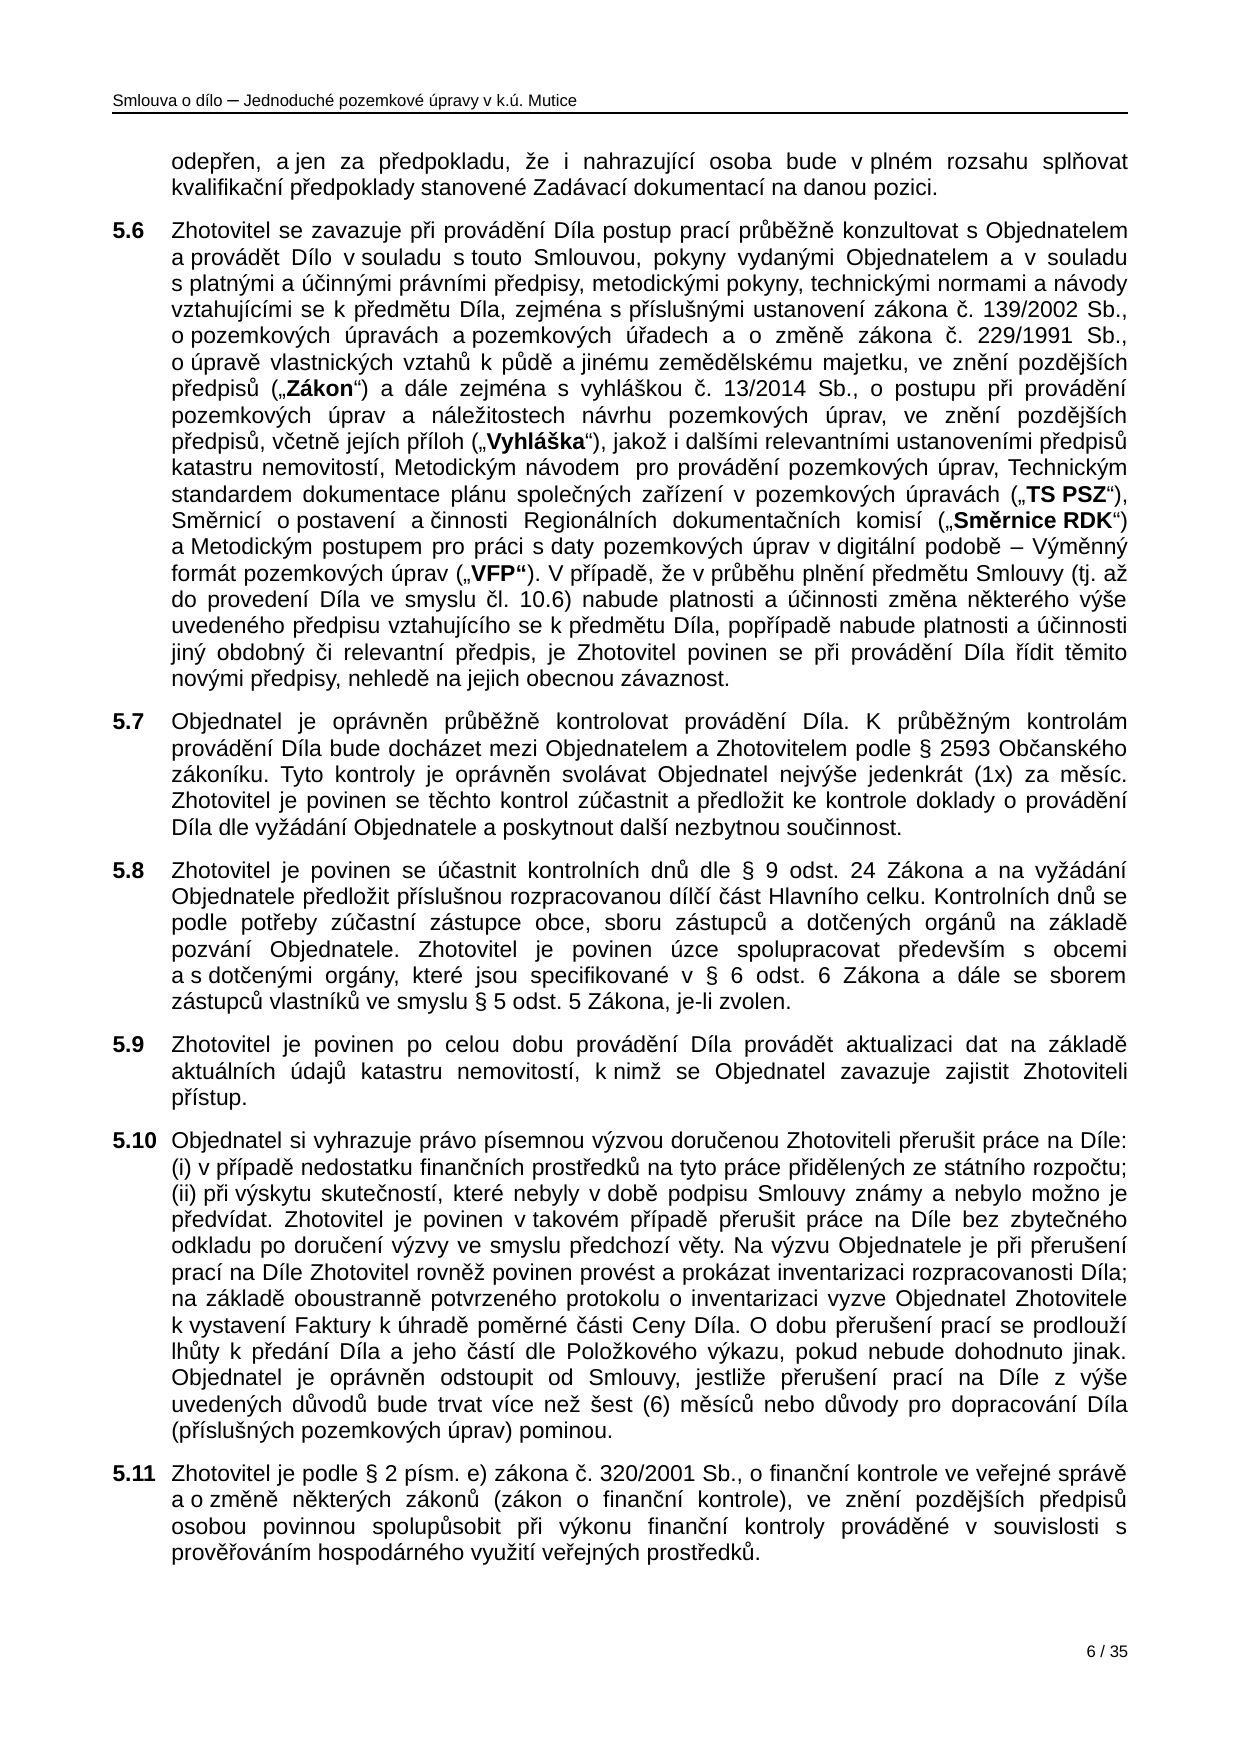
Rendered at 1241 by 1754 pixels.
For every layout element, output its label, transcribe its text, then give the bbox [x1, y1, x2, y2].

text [112, 148, 1128, 200]
text Zhotovitel se zavazuje při provádění Díla postup prací průběžně konzultovat s Objednatelem a provádět Dílo v souladu s touto Smlouvou, pokyny vydanými Objednatelem a v souladu s platnými a účinnými právními předpisy, metodickými pokyny, technickými normami a návody vztahujícími se k předmětu Díla, zejména s příslušnými ustanovení zákona č. 139/2002 Sb., o pozemkových úpravách a pozemkových úřadech a o změně zákona č. 229/1991 Sb., o úpravě vlastnických vztahů k půdě a jinému zemědělskému majetku, ve znění pozdějších předpisů („Zákon“) a dále zejména s vyhláškou č. 13/2014 Sb., o postupu při provádění pozemkových úprav a náležitostech návrhu pozemkových úprav, ve znění pozdějších předpisů, včetně jejích příloh („Vyhláška“), jakož i dalšími relevantními ustanoveními předpisů katastru nemovitostí, Metodickým návodem pro provádění pozemkových úprav, Technickým standardem dokumentace plánu společných zařízení v pozemkových úpravách („TS PSZ“), Směrnicí o postavení a činnosti Regionálních dokumentačních komisí („Směrnice RDK“) a Metodickým postupem pro práci s daty pozemkových úprav v digitální podobě – Výměnný formát pozemkových úprav („VFP“). V případě, že v průběhu plnění předmětu Smlouvy (tj. až do provedení Díla ve smyslu čl. 10.6) nabude platnosti a účinnosti změna některého výše uvedeného předpisu vztahujícího se k předmětu Díla, popřípadě nabude platnosti a účinnosti jiný obdobný či relevantní předpis, je Zhotovitel povinen se při provádění Díla řídit těmito novými předpisy, nehledě na jejich obecnou závaznost. [112, 217, 1128, 691]
text Objednatel je oprávněn průběžně kontrolovat provádění Díla. K průběžným kontrolám provádění Díla bude docházet mezi Objednatelem a Zhotovitelem podle § 2593 Občanského zákoníku. Tyto kontroly je oprávněn svolávat Objednatel nejvýše jedenkrát (1x) za měsíc. Zhotovitel je povinen se těchto kontrol zúčastnit a předložit ke kontrole doklady o provádění Díla dle vyžádání Objednatele a poskytnout další nezbytnou součinnost. [112, 708, 1128, 840]
text Objednatel si vyhrazuje právo písemnou výzvou doručenou Zhotoviteli přerušit práce na Díle: (i) v případě nedostatku finančních prostředků na tyto práce přidělených ze státního rozpočtu; (ii) při výskytu skutečností, které nebyly v době podpisu Smlouvy známy a nebylo možno je předvídat. Zhotovitel je povinen v takovém případě přerušit práce na Díle bez zbytečného odkladu po doručení výzvy ve smyslu předchozí věty. Na výzvu Objednatele je při přerušení prací na Díle Zhotovitel rovněž povinen provést a prokázat inventarizaci rozpracovanosti Díla; na základě oboustranně potvrzeného protokolu o inventarizaci vyzve Objednatel Zhotovitele k vystavení Faktury k úhradě poměrné části Ceny Díla. O dobu přerušení prací se prodlouží lhůty k předání Díla a jeho částí dle Položkového výkazu, pokud nebude dohodnuto jinak. Objednatel je oprávněn odstoupit od Smlouvy, jestliže přerušení prací na Díle z výše uvedených důvodů bude trvat více než šest (6) měsíců nebo důvody pro dopracování Díla (příslušných pozemkových úprav) pominou. [112, 1127, 1128, 1443]
text Zhotovitel je podle § 2 písm. e) zákona č. 320/2001 Sb., o finanční kontrole ve veřejné správě a o změně některých zákonů (zákon o finanční kontrole), ve znění pozdějších předpisů osobou povinnou spolupůsobit při výkonu finanční kontroly prováděné v souvislosti s prověřováním hospodárného využití veřejných prostředků. [112, 1460, 1128, 1565]
text Zhotovitel je povinen se účastnit kontrolních dnů dle § 9 odst. 24 Zákona a na vyžádání Objednatele předložit příslušnou rozpracovanou dílčí část Hlavního celku. Kontrolních dnů se podle potřeby zúčastní zástupce obce, sboru zástupců a dotčených orgánů na základě pozvání Objednatele. Zhotovitel je povinen úzce spolupracovat především s obcemi a s dotčenými orgány, které jsou specifikované v § 6 odst. 6 Zákona a dále se sborem zástupců vlastníků ve smyslu § 5 odst. 5 Zákona, je-li zvolen. [112, 857, 1128, 1015]
text Zhotovitel je povinen po celou dobu provádění Díla provádět aktualizaci dat na základě aktuálních údajů katastru nemovitostí, k nimž se Objednatel zavazuje zajistit Zhotoviteli přístup. [112, 1031, 1128, 1110]
